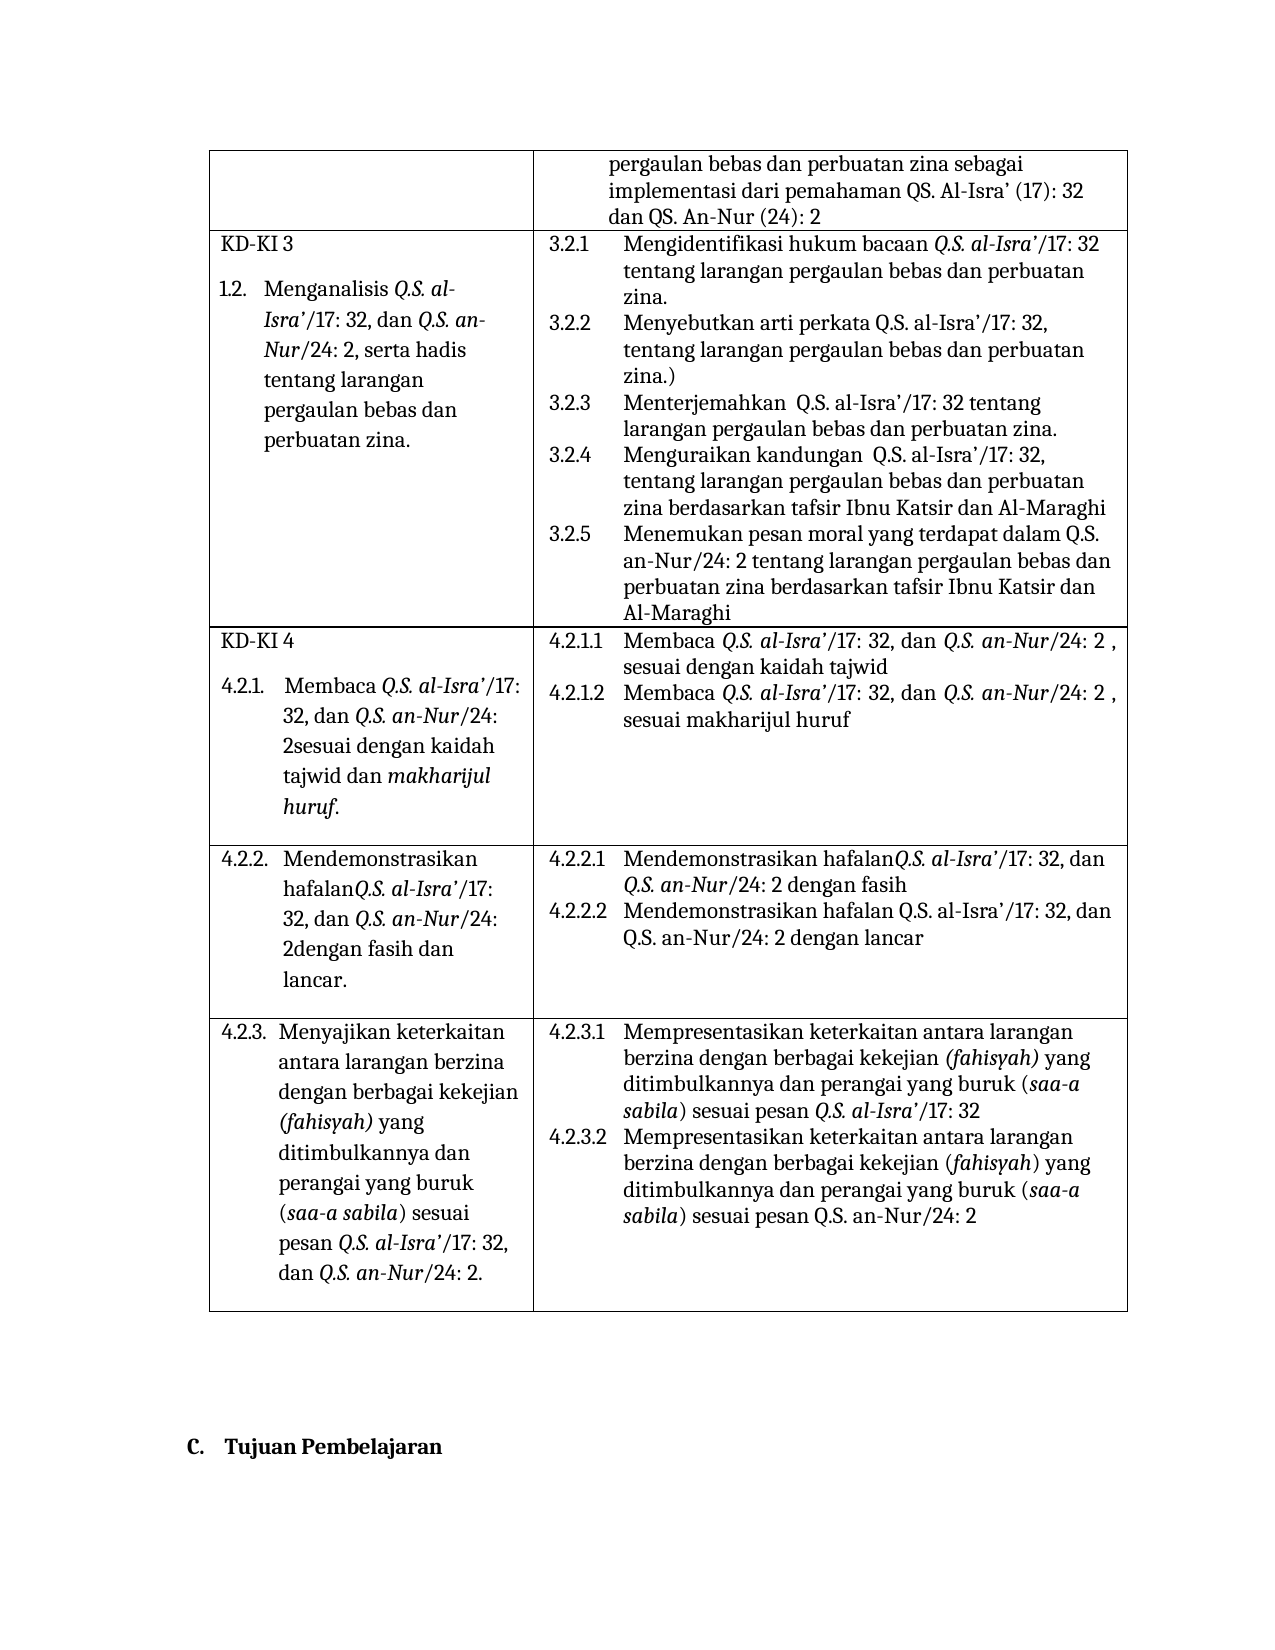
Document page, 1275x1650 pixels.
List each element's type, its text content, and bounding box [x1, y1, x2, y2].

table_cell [210, 151, 533, 230]
table_cell Mengidentifikasi hukum bacaan Q.S. al-Isra’/17: 32 tentang larangan pergaulan bebas dan perbuatan zina. Menyebutkan arti perkata Q.S. al-Isra’/17: 32, tentang larangan pergaulan bebas dan perbuatan zina.) Menterjemahkan Q.S. al-Isra’/17: 32 tentang larangan pergaulan bebas dan perbuatan zina. Menguraikan kandungan Q.S. al-Isra’/17: 32, tentang larangan pergaulan bebas dan perbuatan zina berdasarkan tafsir Ibnu Katsir dan Al-Maraghi Menemukan pesan moral yang terdapat dalam Q.S. an-Nur/24: 2 tentang larangan pergaulan bebas dan perbuatan zina berdasarkan tafsir Ibnu Katsir dan Al-Maraghi [534, 231, 1127, 626]
table_cell Mendemonstrasikan hafalanQ.S. al-Isra’/17: 32, dan Q.S. an-Nur/24: 2dengan fasih dan lancar. [210, 846, 533, 1017]
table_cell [534, 151, 1127, 230]
table_cell Mendemonstrasikan hafalanQ.S. al-Isra’/17: 32, dan Q.S. an-Nur/24: 2 dengan fasih Mendemonstrasikan hafalan Q.S. al-Isra’/17: 32, dan Q.S. an-Nur/24: 2 dengan lancar [534, 846, 1127, 1017]
table_cell Mempresentasikan keterkaitan antara larangan berzina dengan berbagai kekejian (fahisyah) yang ditimbulkannya dan perangai yang buruk (saa-a sabila) sesuai pesan Q.S. al-Isra’/17: 32 Mempresentasikan keterkaitan antara larangan berzina dengan berbagai kekejian (fahisyah) yang ditimbulkannya dan perangai yang buruk (saa-a sabila) sesuai pesan Q.S. an-Nur/24: 2 [534, 1019, 1127, 1311]
table_cell Menyajikan keterkaitan antara larangan berzina dengan berbagai kekejian (fahisyah) yang ditimbulkannya dan perangai yang buruk (saa-a sabila) sesuai pesan Q.S. al-Isra’/17: 32, dan Q.S. an-Nur/24: 2. [210, 1019, 533, 1311]
list Tujuan Pembelajaran [187, 1434, 1125, 1459]
table_cell Membaca Q.S. al-Isra’/17: 32, dan Q.S. an-Nur/24: 2 , sesuai dengan kaidah tajwid Membaca Q.S. al-Isra’/17: 32, dan Q.S. an-Nur/24: 2 , sesuai makharijul huruf [534, 628, 1127, 844]
table_cell KD-KI 3 Menganalisis Q.S. al-Isra’/17: 32, dan Q.S. an-Nur/24: 2, serta hadis tentang larangan pergaulan bebas dan perbuatan zina. [210, 231, 533, 626]
table_cell KD-KI 4 Membaca Q.S. al-Isra’/17: 32, dan Q.S. an-Nur/24: 2sesuai dengan kaidah tajwid dan makharijul huruf. [210, 628, 533, 844]
